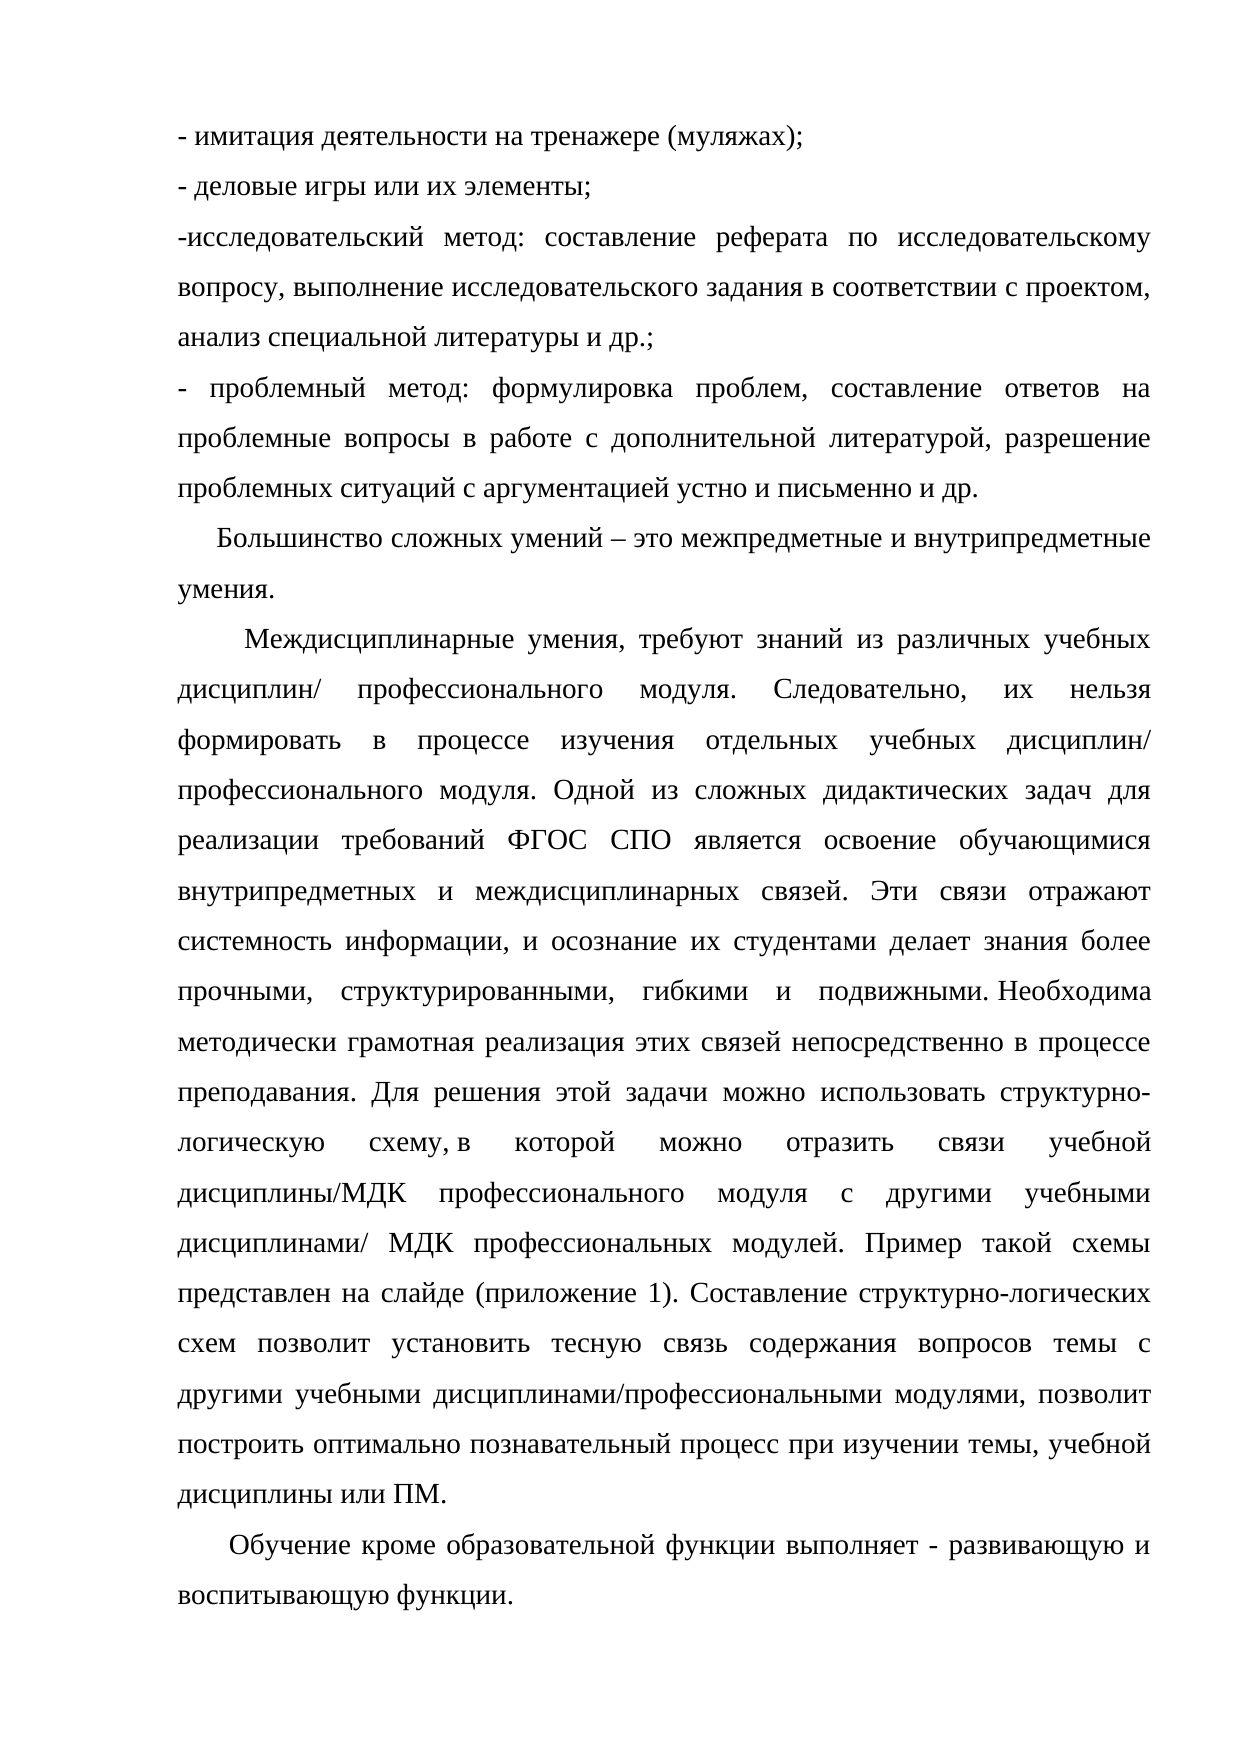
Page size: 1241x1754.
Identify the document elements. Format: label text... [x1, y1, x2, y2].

text - деловые игры или их элементы; [177, 168, 1152, 202]
text Большинство сложных умений – это межпредметные и внутрипредметные умения. [177, 521, 1152, 604]
text Междисциплинарные умения, требуют знаний из различных учебных дисциплин/ профессионального модуля. Следовательно, их нельзя формировать в процессе изучения отдельных учебных дисциплин/ профессионального модуля. Одной из сложных дидактических задач для реализации требований ФГОС СПО является освоение обучающимися внутрипредметных и междисциплинарных связей. Эти связи отражают системность информации, и осознание их студентами делает знания более прочными, структурированными, гибкими и подвижными. Необходима методически грамотная реализация этих связей непосредственно в процессе преподавания. Для решения этой задачи можно использовать структурно-логическую схему, в которой можно отразить связи учебной дисциплины/МДК профессионального модуля с другими учебными дисциплинами/ МДК профессиональных модулей. Пример такой схемы представлен на слайде (приложение 1). Составление структурно-логических схем позволит установить тесную связь содержания вопросов темы с другими учебными дисциплинами/профессиональными модулями, позволит построить оптимально познавательный процесс при изучении темы, учебной дисциплины или ПМ. [177, 621, 1152, 1510]
text - имитация деятельности на тренажере (муляжах); [177, 118, 1152, 152]
text - проблемный метод: формулировка проблем, составление ответов на проблемные вопросы в работе с дополнительной литературой, разрешение проблемных ситуаций с аргументацией устно и письменно и др. [177, 370, 1152, 504]
text -исследовательский метод: составление реферата по исследовательскому вопросу, выполнение исследовательского задания в соответствии с проектом, анализ специальной литературы и др.; [177, 219, 1152, 353]
text Обучение кроме образовательной функции выполняет - развивающую и воспитывающую функции. [177, 1527, 1152, 1611]
